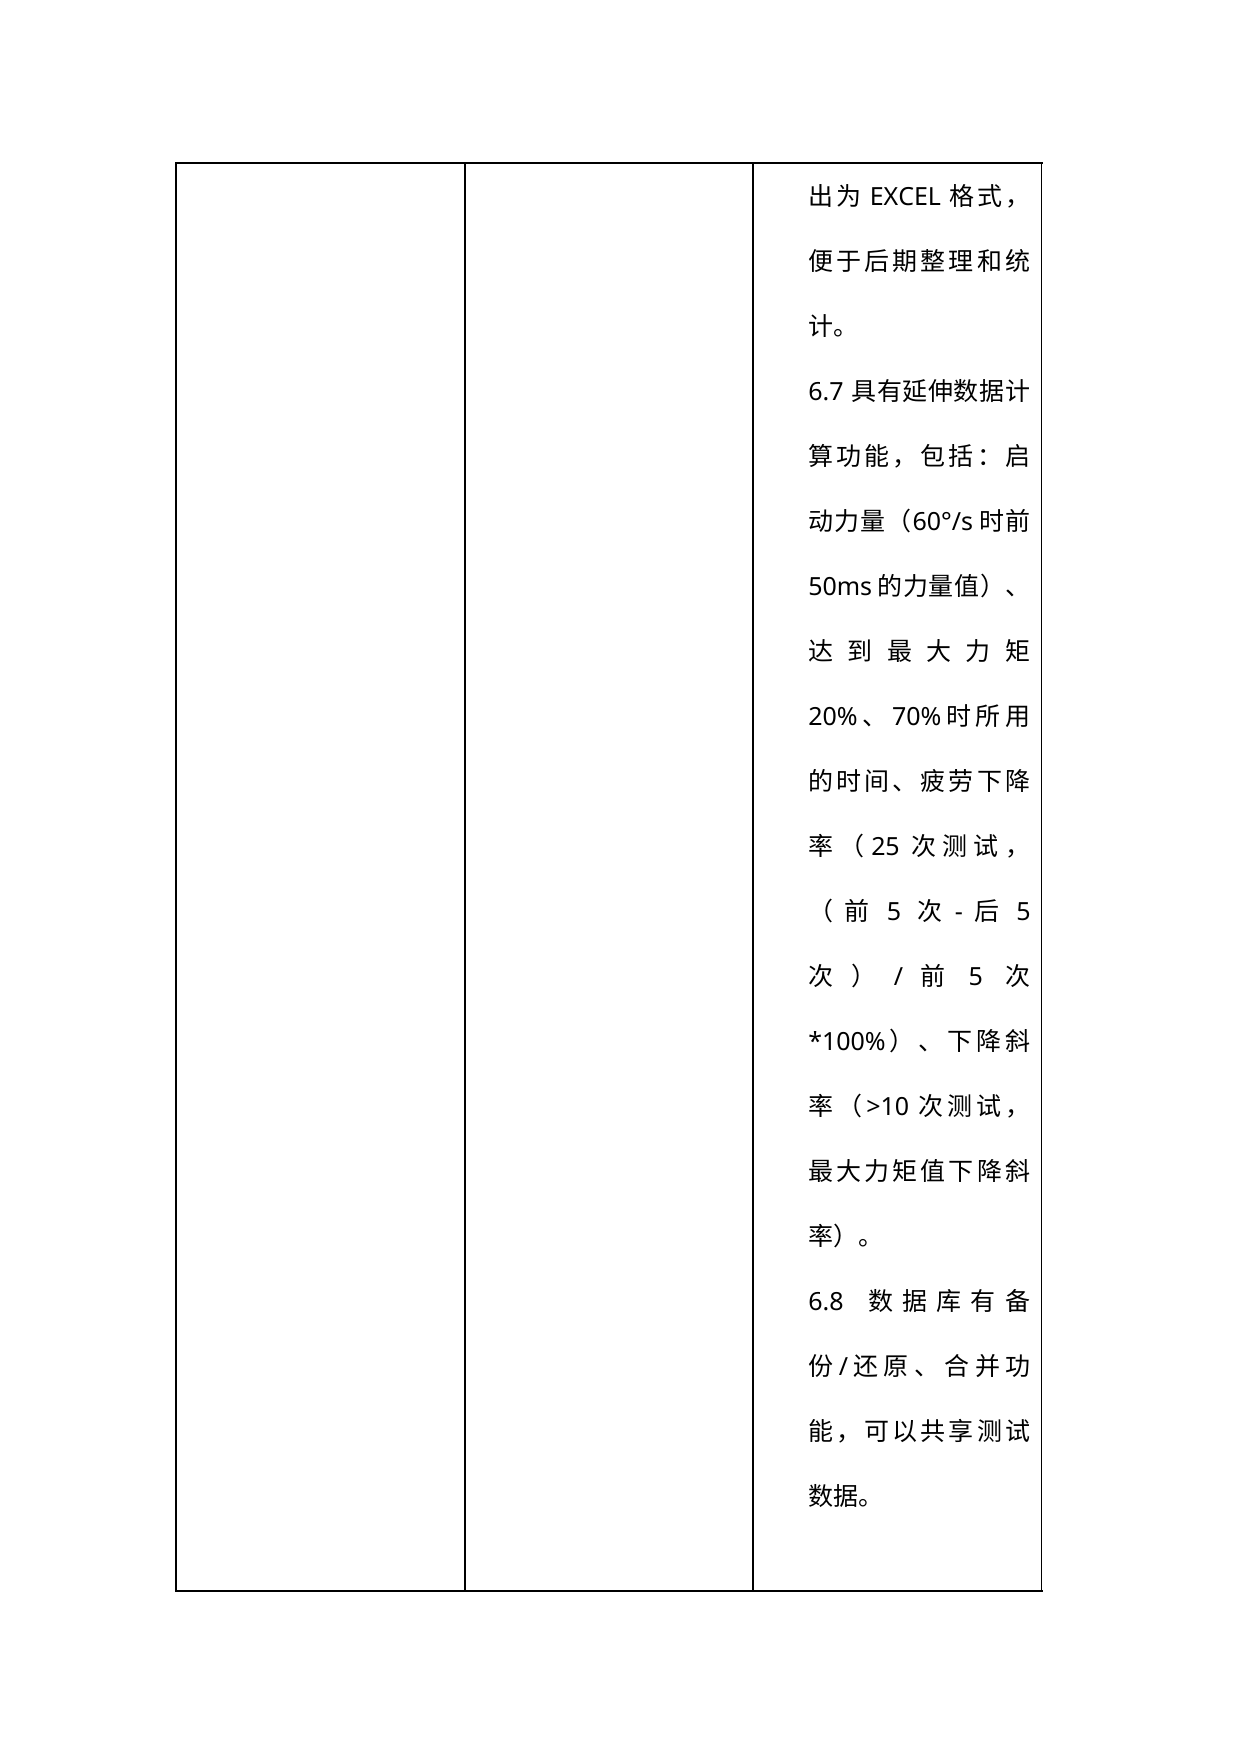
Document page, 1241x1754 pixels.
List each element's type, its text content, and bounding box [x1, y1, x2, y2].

table_cell [177, 164, 464, 1590]
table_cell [754, 164, 1041, 1590]
table_cell 1 [466, 164, 752, 1590]
